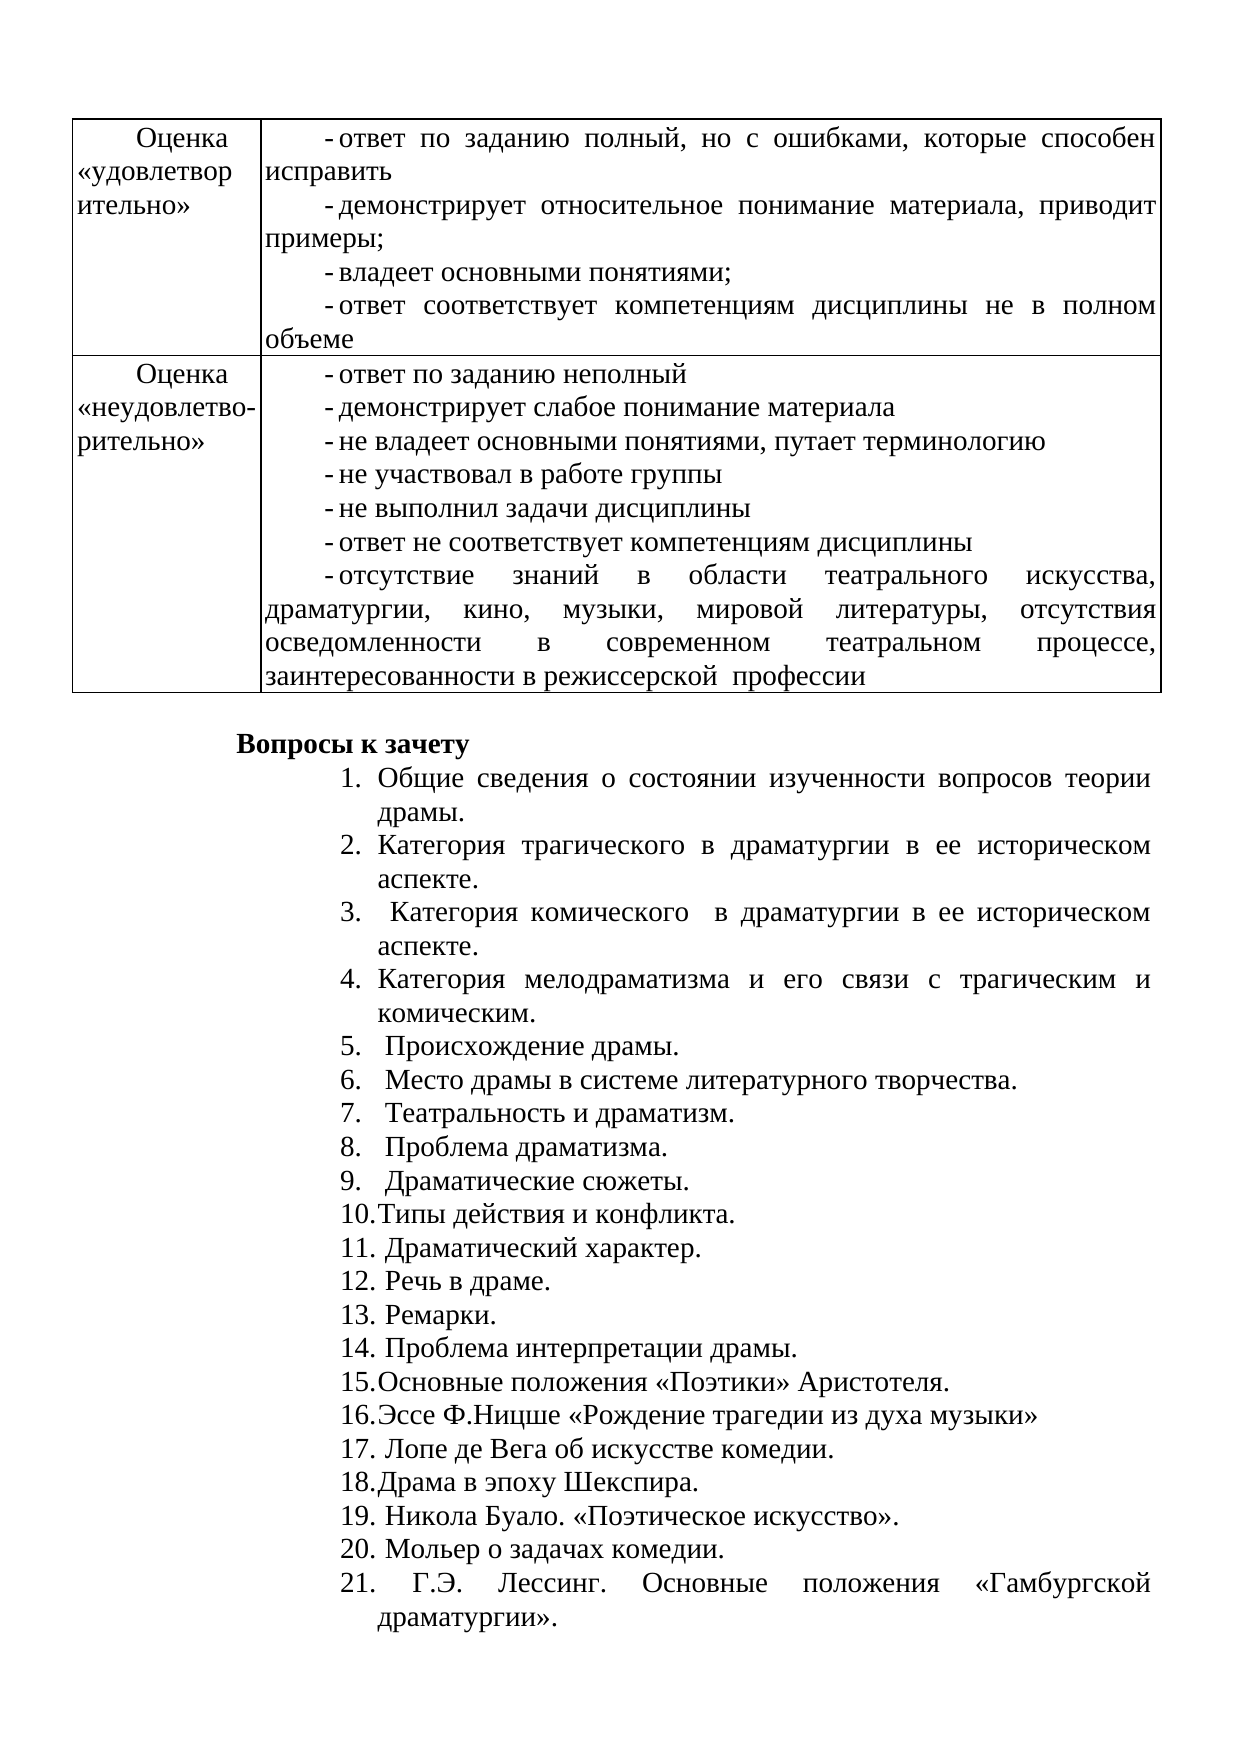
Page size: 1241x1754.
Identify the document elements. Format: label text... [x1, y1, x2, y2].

list Проблема драматизма. [340, 1129, 1152, 1163]
list Лопе де Вега об искусстве комедии. [340, 1431, 1152, 1464]
list Речь в драме. [340, 1263, 1152, 1297]
list Категория мелодраматизма и его связи с трагическим и комическим. [340, 961, 1152, 1028]
list Категория комического в драматургии в ее историческом аспекте. [340, 894, 1152, 961]
table_cell Оценка «удовлетворительно» [73, 120, 260, 354]
list Театральность и драматизм. [340, 1096, 1152, 1129]
list Эссе Ф.Ницше «Рождение трагедии из духа музыки» [340, 1397, 1152, 1431]
table_cell Оценка «неудовлетворительно» [73, 356, 260, 691]
list Г.Э. Лессинг. Основные положения «Гамбургской драматургии». [340, 1565, 1152, 1632]
list Драматический характер. [340, 1230, 1152, 1263]
list Мольер о задачах комедии. [340, 1532, 1152, 1565]
list Основные положения «Поэтики» Аристотеля. [340, 1364, 1152, 1397]
list Место драмы в системе литературного творчества. [340, 1062, 1152, 1096]
list Происхождение драмы. [340, 1028, 1152, 1062]
list Категория трагического в драматургии в ее историческом аспекте. [340, 827, 1152, 894]
list Никола Буало. «Поэтическое искусство». [340, 1498, 1152, 1532]
list Ремарки. [340, 1297, 1152, 1330]
table_cell - ответ по заданию неполный - демонстрирует слабое понимание материала - не владеет основными понятиями, путает терминологию - не участвовал в работе группы - не выполнил задачи дисциплины - ответ не соответствует компетенциям дисциплины - отсутствие знаний в области театрального искусства, драматургии, кино, музыки, мировой литературы, отсутствия осведомленности в современном театральном процессе, заинтересованности в режиссерской профессии [262, 356, 1160, 691]
list Драматические сюжеты. [340, 1163, 1152, 1196]
list Драма в эпоху Шекспира. [340, 1464, 1152, 1498]
list Общие сведения о состоянии изученности вопросов теории драмы. [340, 760, 1152, 827]
table_cell - ответ по заданию полный, но с ошибками, которые способен исправить - демонстрирует относительное понимание материала, приводит примеры; - владеет основными понятиями; - ответ соответствует компетенциям дисциплины не в полном объеме [262, 120, 1160, 354]
list Проблема интерпретации драмы. [340, 1330, 1152, 1364]
list Типы действия и конфликта. [340, 1196, 1152, 1230]
text Вопросы к зачету [177, 727, 1152, 760]
